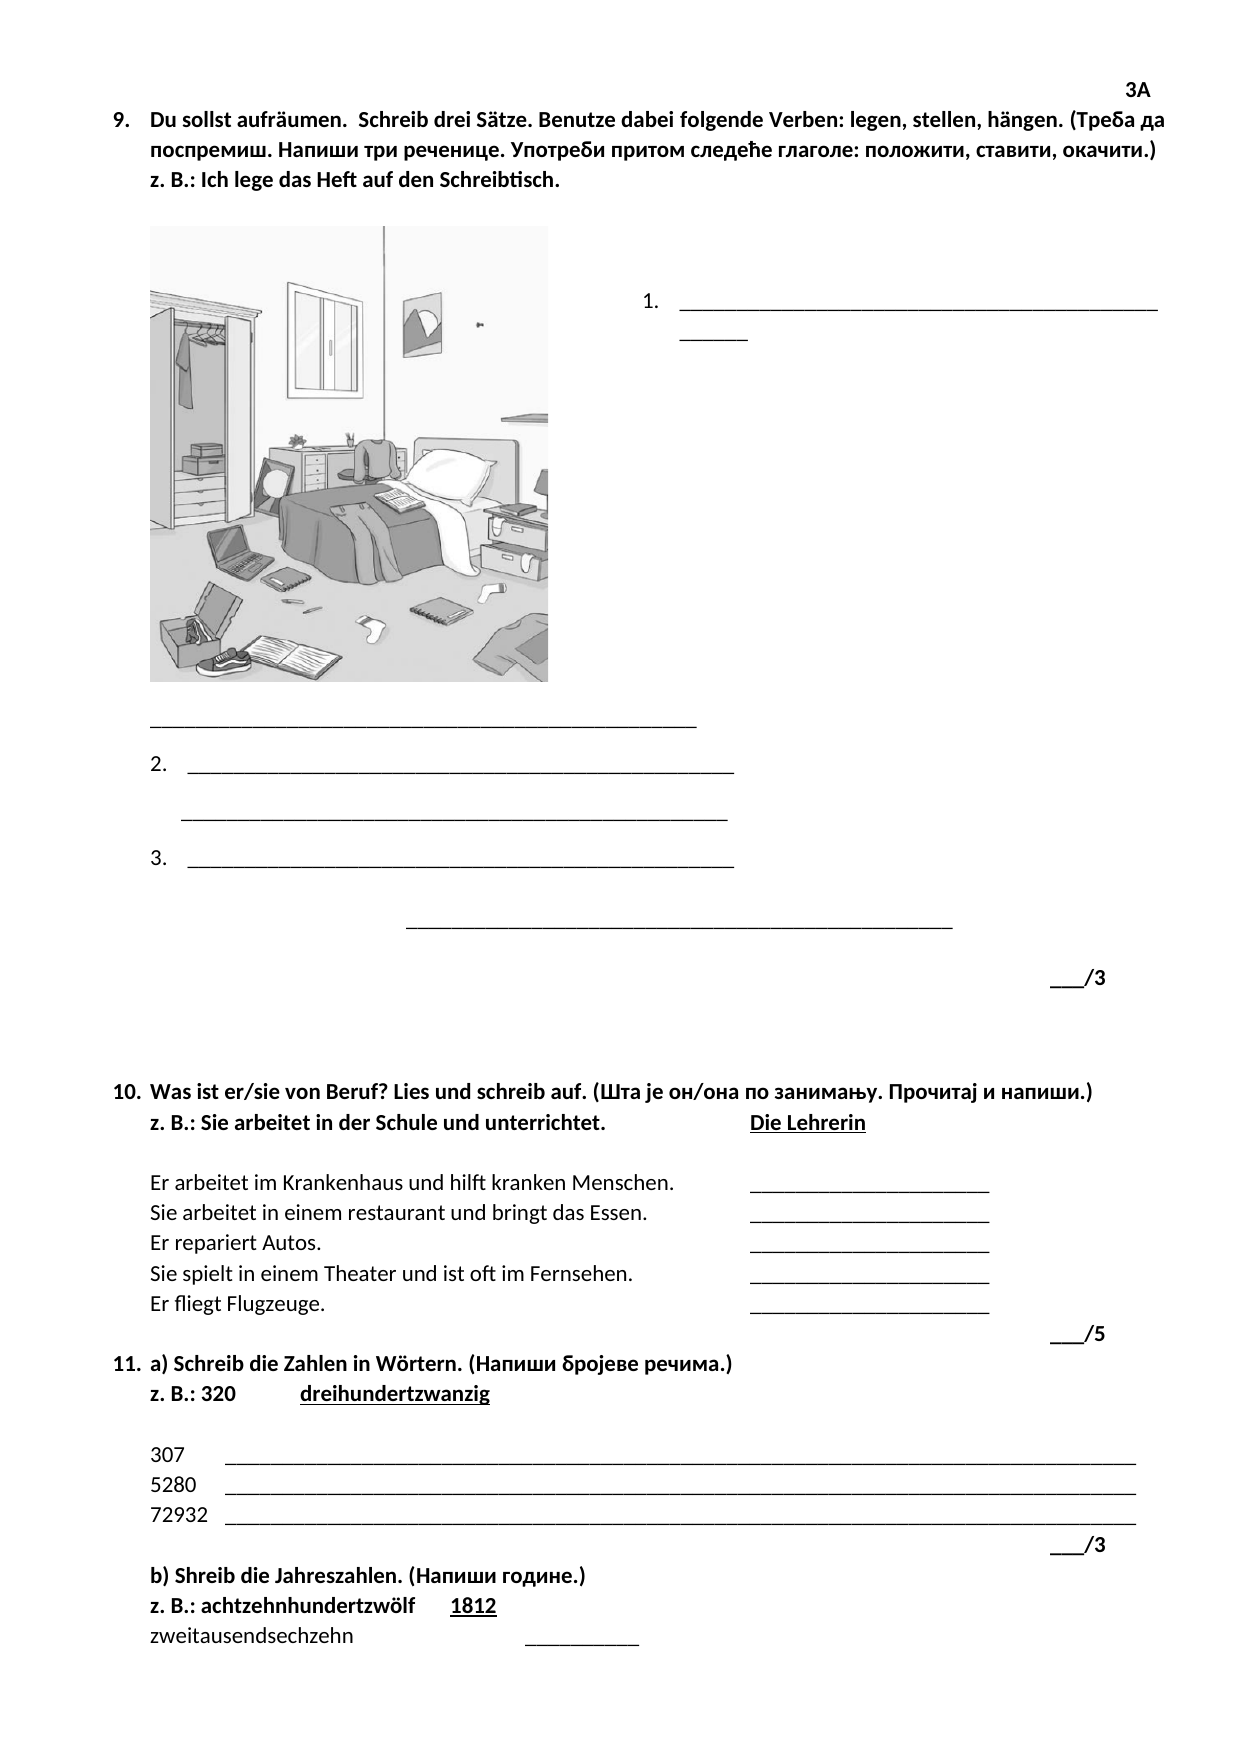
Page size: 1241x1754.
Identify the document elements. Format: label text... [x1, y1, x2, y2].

list 3A [150, 75, 1165, 103]
list 5280 ________________________________________________________________________________ [150, 1470, 1165, 1498]
list Er arbeitet im Krankenhaus und hilft kranken Menschen. _____________________ [150, 1168, 1165, 1196]
list ___/3 [975, 1531, 1165, 1559]
list zweitausendsechzehn __________ [150, 1621, 1165, 1649]
list ________________________________________________ [549, 286, 1165, 345]
list ________________________________________________ [150, 749, 1165, 778]
text ________________________________________________ [150, 363, 1165, 731]
text ___/3 [975, 963, 1165, 991]
list z. B.: Sie arbeitet in der Schule und unterrichtet. Die Lehrerin [150, 1108, 1165, 1136]
picture [150, 226, 549, 682]
text ________________________________________________ [150, 796, 1165, 824]
list z. B.: Ich lege das Heft auf den Schreibtisch. [150, 166, 1165, 194]
list a) Schreib die Zahlen in Wörtern. (Напиши бројеве речима.) [112, 1349, 1165, 1377]
list b) Shreib die Jahreszahlen. (Напиши године.) [150, 1561, 1165, 1589]
list 307 ________________________________________________________________________________ [150, 1440, 1165, 1468]
list Was ist er/sie von Beruf? Lies und schreib auf. (Шта је он/она по занимању. Прочитај и напиши.) [112, 1077, 1165, 1106]
list ___/5 [975, 1319, 1165, 1347]
list Du sollst aufräumen. Schreib drei Sätze. Benutze dabei folgende Verben: legen, stellen, hängen. (Треба да поспремиш. Напиши три реченице. Употреби притом следеће глаголе: положити, ставити, окачити.) [112, 105, 1165, 163]
list Sie arbeitet in einem restaurant und bringt das Essen. _____________________ [150, 1198, 1165, 1226]
list Er fliegt Flugzeuge. _____________________ [150, 1289, 1165, 1317]
list ________________________________________________ [150, 843, 1165, 871]
list ________________________________________________ [375, 904, 1165, 932]
list z. B.: 320 dreihundertzwanzig [150, 1379, 1165, 1408]
list 72932 ________________________________________________________________________________ [150, 1500, 1165, 1528]
list Er repariert Autos. _____________________ [150, 1228, 1165, 1257]
list Sie spielt in einem Theater und ist oft im Fernsehen. _____________________ [150, 1259, 1165, 1287]
list z. B.: achtzehnhundertzwölf 1812 [150, 1591, 1165, 1619]
